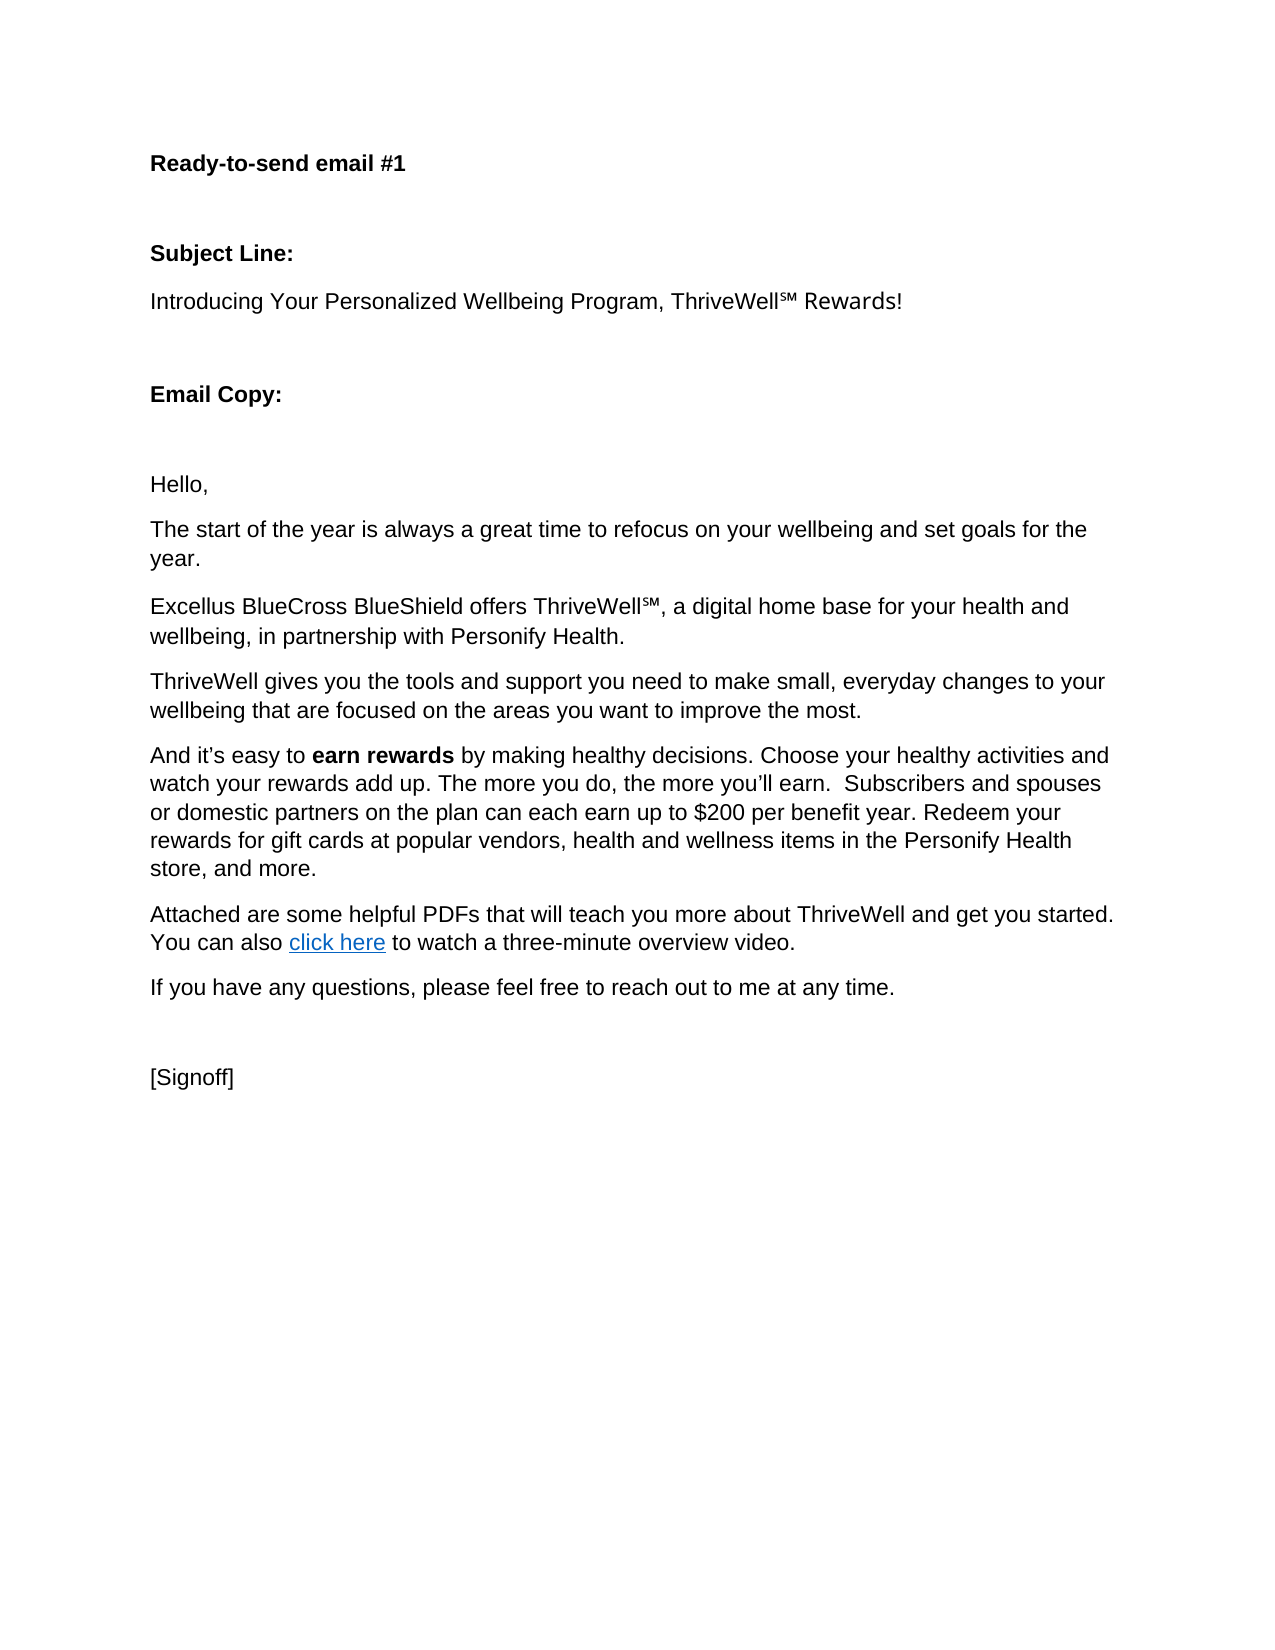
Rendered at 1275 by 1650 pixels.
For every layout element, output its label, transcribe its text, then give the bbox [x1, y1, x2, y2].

text Email Copy: [150, 381, 1125, 407]
text Hello, [150, 471, 1125, 497]
text Introducing Your Personalized Wellbeing Program, ThriveWell℠ Rewards! [150, 285, 1125, 317]
text Ready-to-send email #1 [150, 150, 1125, 176]
text ThriveWell gives you the tools and support you need to make small, everyday changes to your wellbeing that are focused on the areas you want to improve the most. [150, 668, 1125, 723]
text If you have any questions, please feel free to reach out to me at any time. [150, 974, 1125, 1000]
text Attached are some helpful PDFs that will teach you more about ThriveWell and get you started. You can also click here to watch a three-minute overview video. [150, 901, 1125, 955]
text And it’s easy to earn rewards by making healthy decisions. Choose your healthy activities and watch your rewards add up. The more you do, the more you’ll earn. Subscribers and spouses or domestic partners on the plan can each earn up to $200 per benefit year. Redeem your rewards for gift cards at popular vendors, health and wellness items in the Personify Health store, and more. [150, 742, 1125, 882]
text [Signoff] [150, 1064, 1125, 1091]
text Excellus BlueCross BlueShield offers ThriveWell℠, a digital home base for your health and wellbeing, in partnership with Personify Health. [150, 590, 1125, 649]
text Subject Line: [150, 240, 1125, 267]
text The start of the year is always a great time to refocus on your wellbeing and set goals for the year. [150, 516, 1125, 571]
